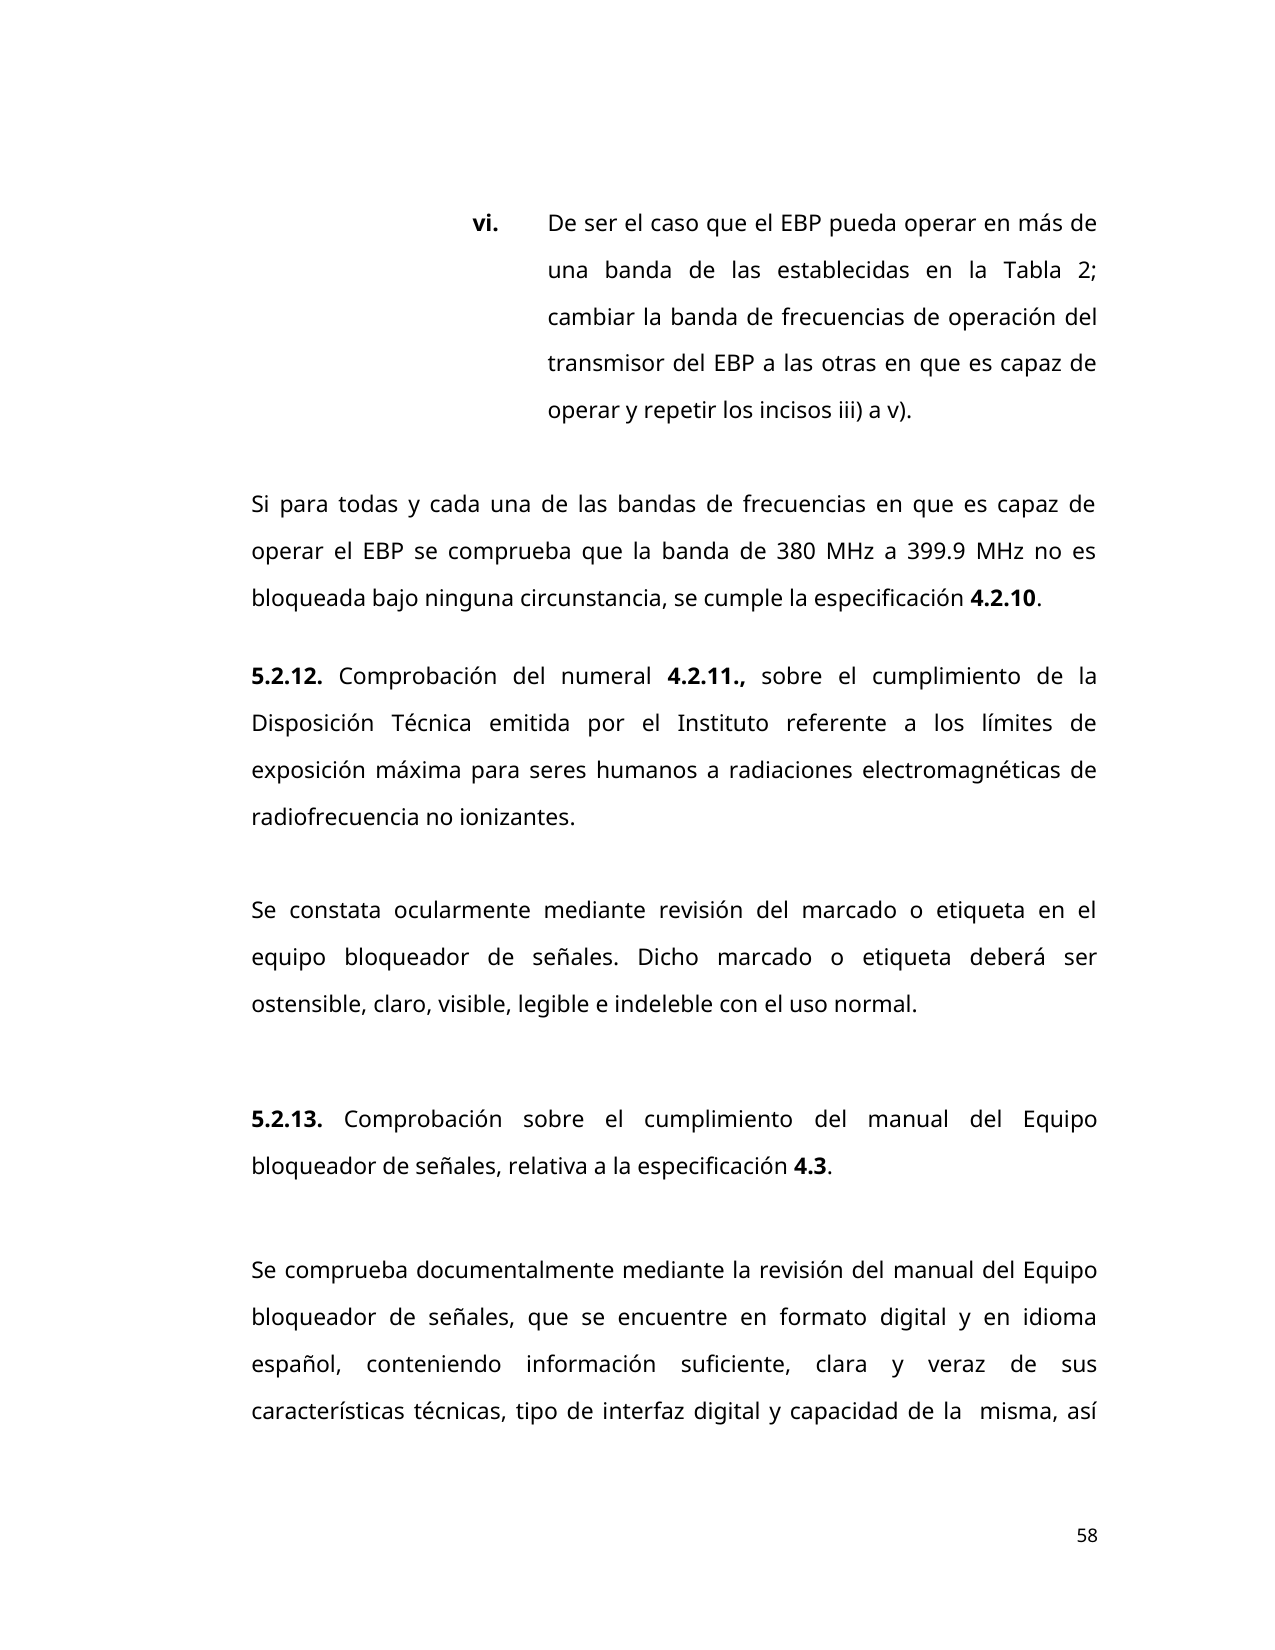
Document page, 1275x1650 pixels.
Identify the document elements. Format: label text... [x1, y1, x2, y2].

text 5.2.12. Comprobación del numeral 4.2.11., sobre el cumplimiento de la Disposición Técnica emitida por el Instituto referente a los límites de exposición máxima para seres humanos a radiaciones electromagnéticas de radiofrecuencia no ionizantes. [251, 660, 1098, 832]
list De ser el caso que el EBP pueda operar en más de una banda de las establecidas en la Tabla 2; cambiar la banda de frecuencias de operación del transmisor del EBP a las otras en que es capaz de operar y repetir los incisos iii) a v). [472, 207, 1098, 426]
text Se constata ocularmente mediante revisión del marcado o etiqueta en el equipo bloqueador de señales. Dicho marcado o etiqueta deberá ser ostensible, claro, visible, legible e indeleble con el uso normal. [251, 894, 1098, 1019]
text Si para todas y cada una de las bandas de frecuencias en que es capaz de operar el EBP se comprueba que la banda de 380 MHz a 399.9 MHz no es bloqueada bajo ninguna circunstancia, se cumple la especificación 4.2.10. [251, 488, 1098, 613]
text 5.2.13. Comprobación sobre el cumplimiento del manual del Equipo bloqueador de señales, relativa a la especificación 4.3. [251, 1103, 1098, 1181]
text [251, 1254, 1098, 1426]
